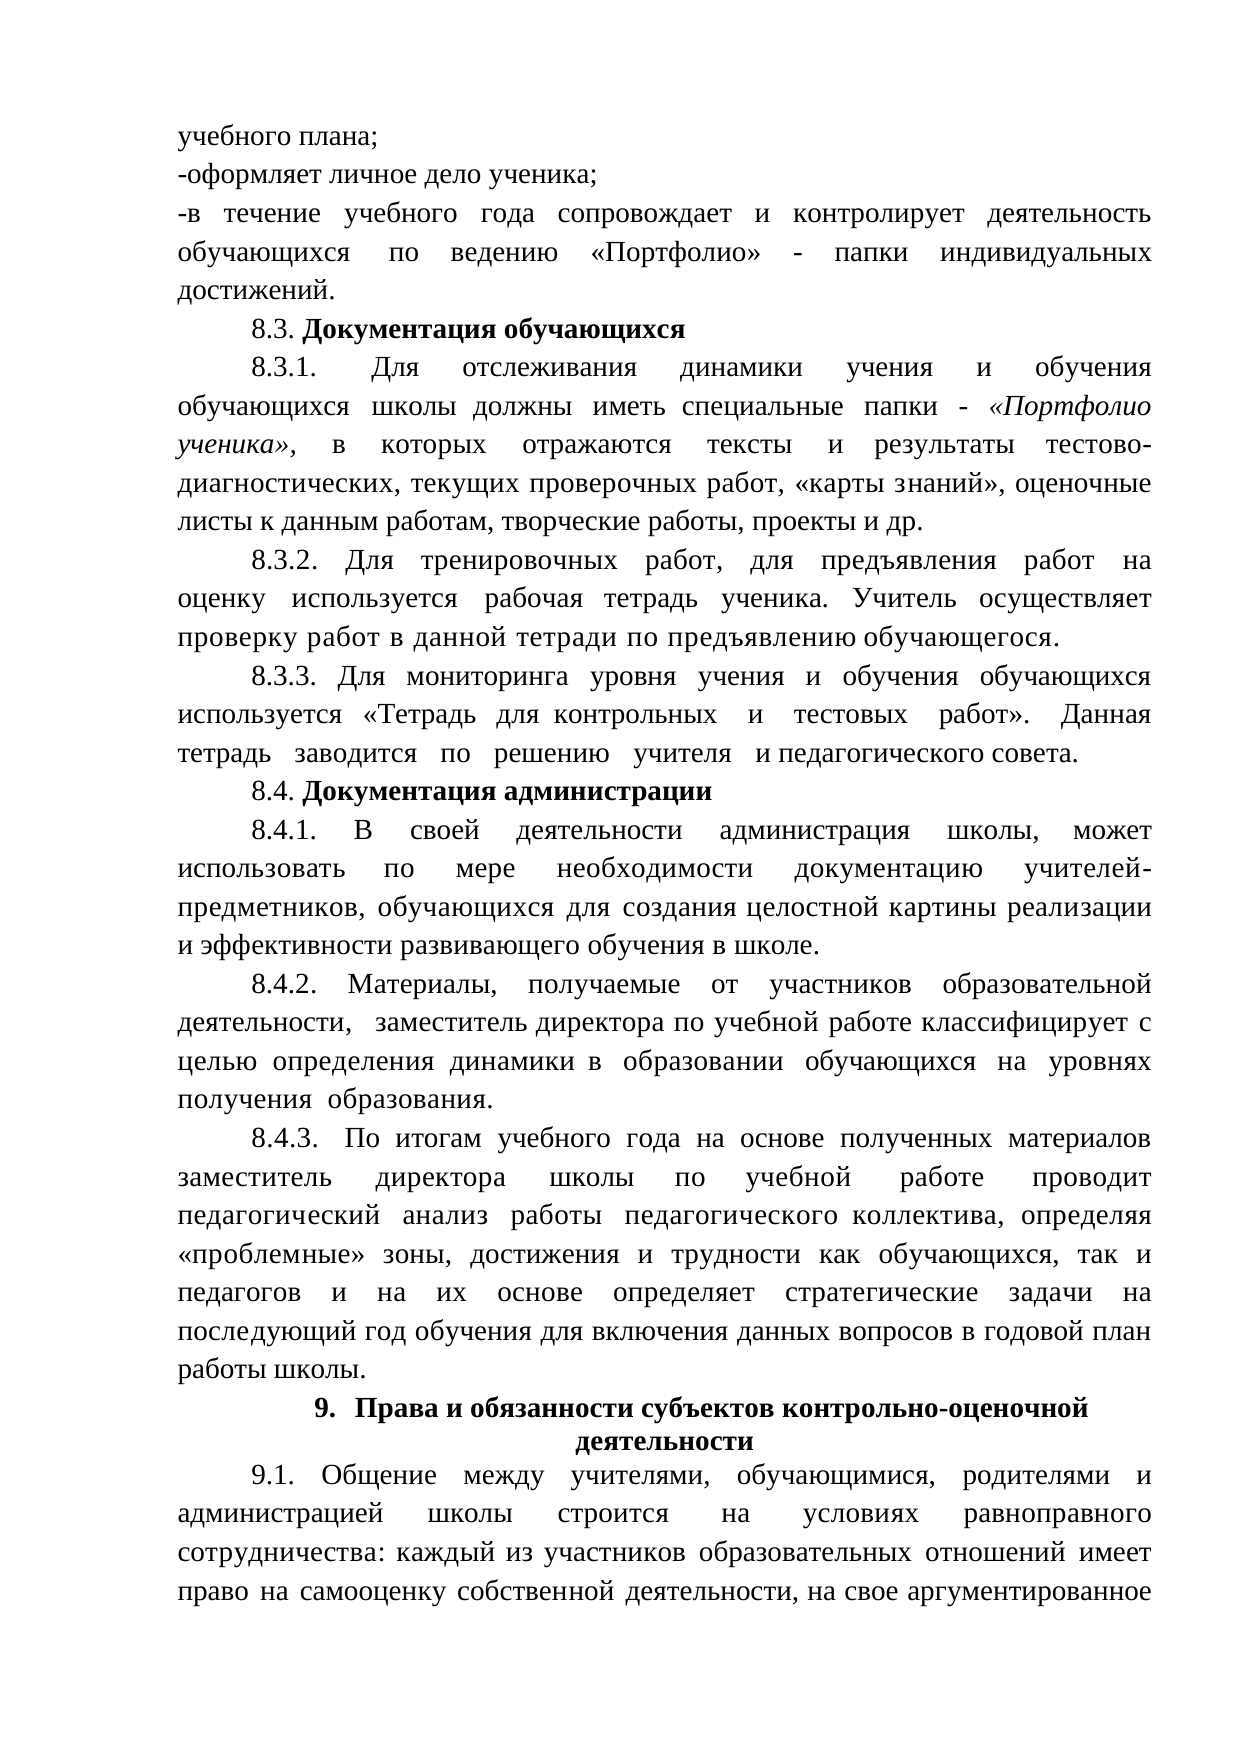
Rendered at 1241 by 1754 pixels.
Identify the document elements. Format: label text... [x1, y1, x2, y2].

text 8.4. Документация администрации [177, 773, 1152, 807]
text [177, 1457, 1152, 1606]
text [177, 118, 1152, 152]
text 9. Права и обязанности субъектов контрольно-оценочной деятельности [177, 1390, 1152, 1457]
text 8.3.1. Для отслеживания динамики учения и обучения обучающихся школы должны иметь специальные папки - «Портфолио ученика», в которых отражаются тексты и результаты тестово-диагностических, текущих проверочных работ, «карты знаний», оценочные листы к данным работам, творческие работы, проекты и др. [177, 349, 1152, 537]
text 8.3. Документация обучающихся [177, 311, 1152, 344]
text -в течение учебного года сопровождает и контролирует деятельность обучающихся по ведению «Портфолио» - папки индивидуальных достижений. [177, 195, 1152, 306]
text 8.3.2. Для тренировочных работ, для предъявления работ на оценку используется рабочая тетрадь ученика. Учитель осуществляет проверку работ в данной тетради по предъявлению обучающегося. [177, 542, 1152, 653]
text 8.4.3. По итогам учебного года на основе полученных материалов заместитель директора школы по учебной работе проводит педагогический анализ работы педагогического коллектива, определяя «проблемные» зоны, достижения и трудности как обучающихся, так и педагогов и на их основе определяет стратегические задачи на последующий год обучения для включения данных вопросов в годовой план работы школы. [177, 1120, 1152, 1385]
text -оформляет личное дело ученика; [177, 157, 1152, 190]
text 8.4.2. Материалы, получаемые от участников образовательной деятельности, заместитель директора по учебной работе классифицирует с целью определения динамики в образовании обучающихся на уровнях получения образования. [177, 966, 1152, 1115]
text 8.3.3. Для мониторинга уровня учения и обучения обучающихся используется «Тетрадь для контрольных и тестовых работ». Данная тетрадь заводится по решению учителя и педагогического совета. [177, 658, 1152, 768]
text 8.4.1. В своей деятельности администрация школы, может использовать по мере необходимости документацию учителей-предметников, обучающихся для создания целостной картины реализации и эффективности развивающего обучения в школе. [177, 812, 1152, 961]
